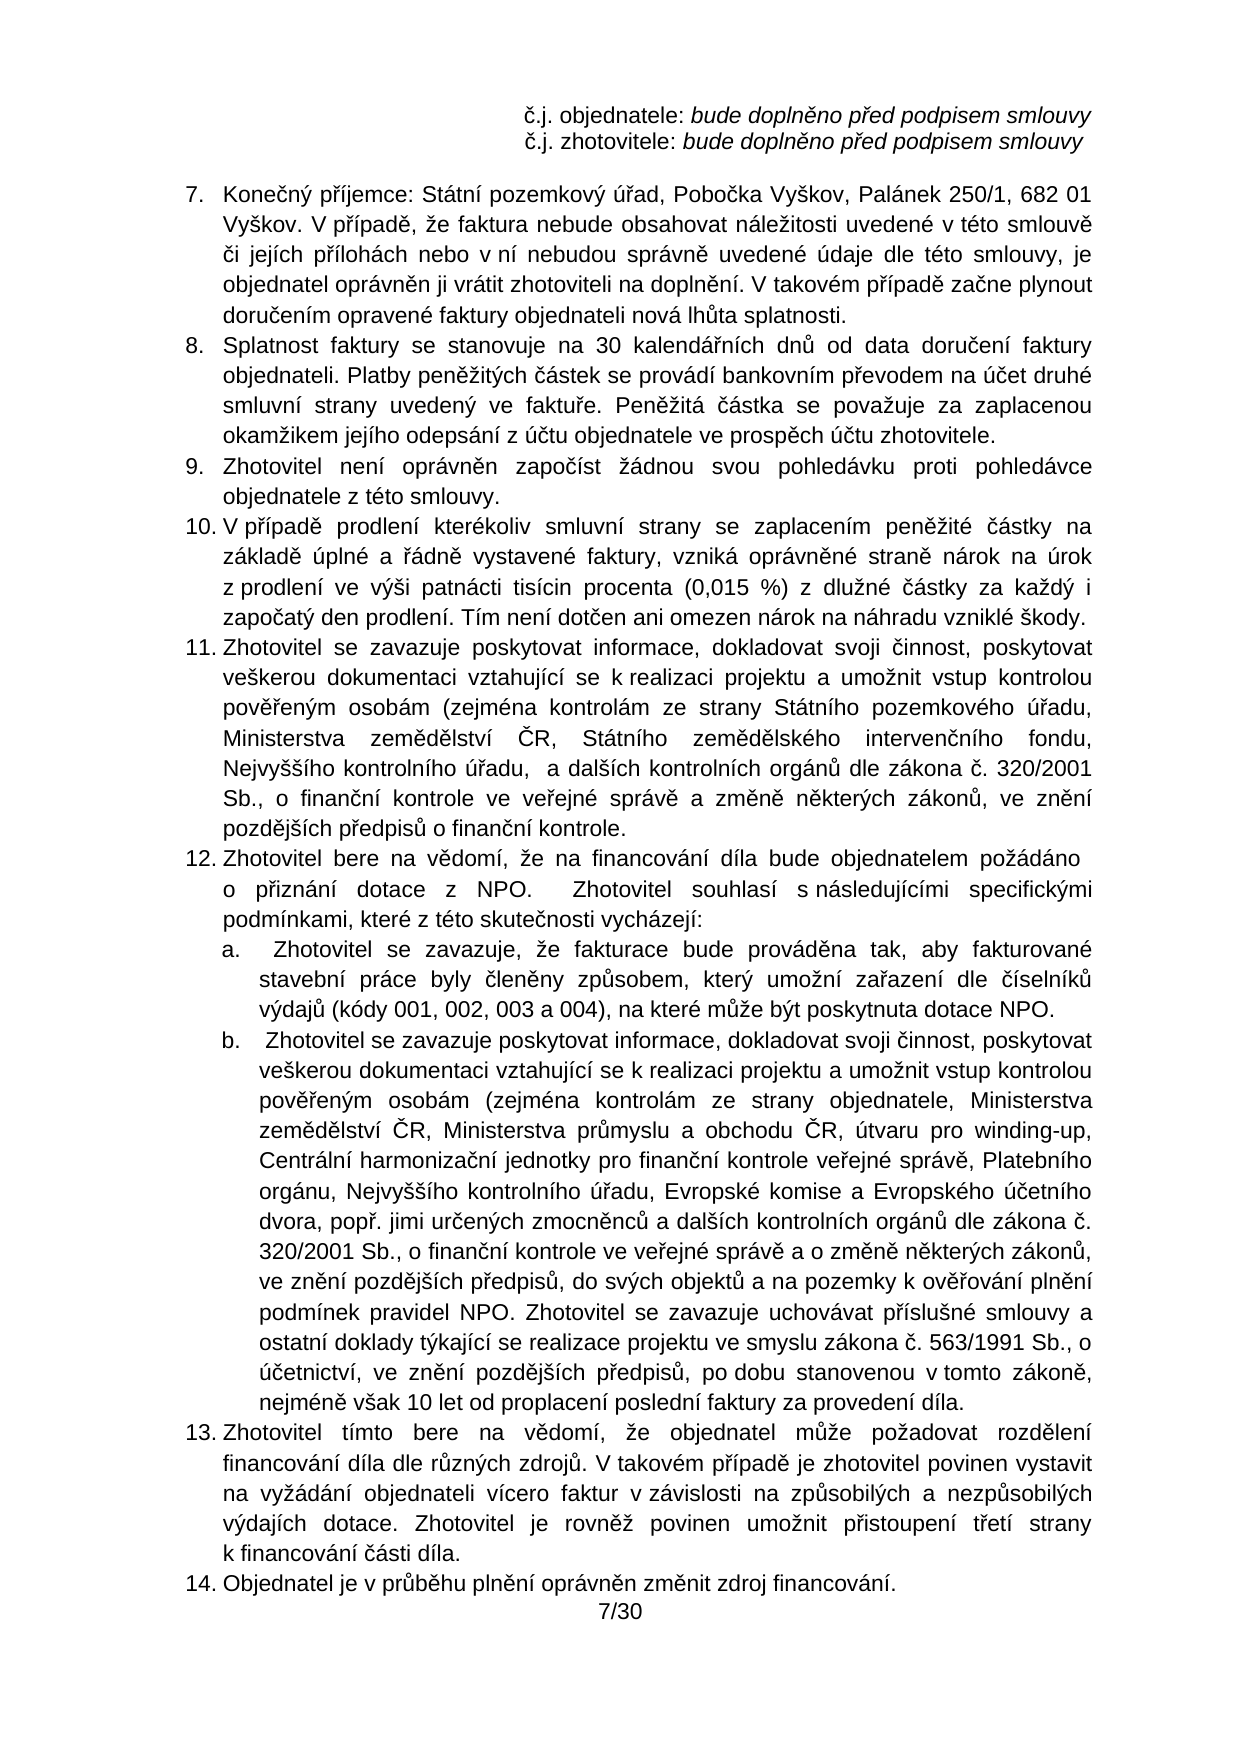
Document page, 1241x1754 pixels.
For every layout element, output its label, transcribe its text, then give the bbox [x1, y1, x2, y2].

list Zhotovitel se zavazuje, že fakturace bude prováděna tak, aby fakturované stavební práce byly členěny způsobem, který umožní zařazení dle číselníků výdajů (kódy 001, 002, 003 a 004), na které může být poskytnuta dotace NPO. [221, 936, 1093, 1023]
list Zhotovitel tímto bere na vědomí, že objednatel může požadovat rozdělení financování díla dle různých zdrojů. V takovém případě je zhotovitel povinen vystavit na vyžádání objednateli vícero faktur v závislosti na způsobilých a nezpůsobilých výdajích dotace. Zhotovitel je rovněž povinen umožnit přistoupení třetí strany k financování části díla. [185, 1419, 1093, 1567]
list Splatnost faktury se stanovuje na 30 kalendářních dnů od data doručení faktury objednateli. Platby peněžitých částek se provádí bankovním převodem na účet druhé smluvní strany uvedený ve faktuře. Peněžitá částka se považuje za zaplacenou okamžikem jejího odepsání z účtu objednatele ve prospěch účtu zhotovitele. [185, 332, 1093, 449]
list Objednatel je v průběhu plnění oprávněn změnit zdroj financování. [185, 1570, 1093, 1597]
list Konečný příjemce: Státní pozemkový úřad, Pobočka Vyškov, Palánek 250/1, 682 01 Vyškov. V případě, že faktura nebude obsahovat náležitosti uvedené v této smlouvě či jejích přílohách nebo v ní nebudou správně uvedené údaje dle této smlouvy, je objednatel oprávněn ji vrátit zhotoviteli na doplnění. V takovém případě začne plynout doručením opravené faktury objednateli nová lhůta splatnosti. [185, 181, 1093, 328]
list Zhotovitel se zavazuje poskytovat informace, dokladovat svoji činnost, poskytovat veškerou dokumentaci vztahující se k realizaci projektu a umožnit vstup kontrolou pověřeným osobám (zejména kontrolám ze strany Státního pozemkového úřadu, Ministerstva zemědělství ČR, Státního zemědělského intervenčního fondu, Nejvyššího kontrolního úřadu, a dalších kontrolních orgánů dle zákona č. 320/2001 Sb., o finanční kontrole ve veřejné správě a změně některých zákonů, ve znění pozdějších předpisů o finanční kontrole. [185, 634, 1093, 842]
list Zhotovitel bere na vědomí, že na financování díla bude objednatelem požádáno o přiznání dotace z NPO. Zhotovitel souhlasí s následujícími specifickými podmínkami, které z této skutečnosti vycházejí: [185, 845, 1093, 932]
list Zhotovitel není oprávněn započíst žádnou svou pohledávku proti pohledávce objednatele z této smlouvy. [185, 453, 1093, 509]
list V případě prodlení kterékoliv smluvní strany se zaplacením peněžité částky na základě úplné a řádně vystavené faktury, vzniká oprávněné straně nárok na úrok z prodlení ve výši patnácti tisícin procenta (0,015 %) z dlužné částky za každý i započatý den prodlení. Tím není dotčen ani omezen nárok na náhradu vzniklé škody. [185, 513, 1093, 630]
list Zhotovitel se zavazuje poskytovat informace, dokladovat svoji činnost, poskytovat veškerou dokumentaci vztahující se k realizaci projektu a umožnit vstup kontrolou pověřeným osobám (zejména kontrolám ze strany objednatele, Ministerstva zemědělství ČR, Ministerstva průmyslu a obchodu ČR, útvaru pro winding-up, Centrální harmonizační jednotky pro finanční kontrole veřejné správě, Platebního orgánu, Nejvyššího kontrolního úřadu, Evropské komise a Evropského účetního dvora, popř. jimi určených zmocněnců a dalších kontrolních orgánů dle zákona č. 320/2001 Sb., o finanční kontrole ve veřejné správě a o změně některých zákonů, ve znění pozdějších předpisů, do svých objektů a na pozemky k ověřování plnění podmínek pravidel NPO. Zhotovitel se zavazuje uchovávat příslušné smlouvy a ostatní doklady týkající se realizace projektu ve smyslu zákona č. 563/1991 Sb., o účetnictví, ve znění pozdějších předpisů, po dobu stanovenou v tomto zákoně, nejméně však 10 let od proplacení poslední faktury za provedení díla. [221, 1027, 1093, 1416]
